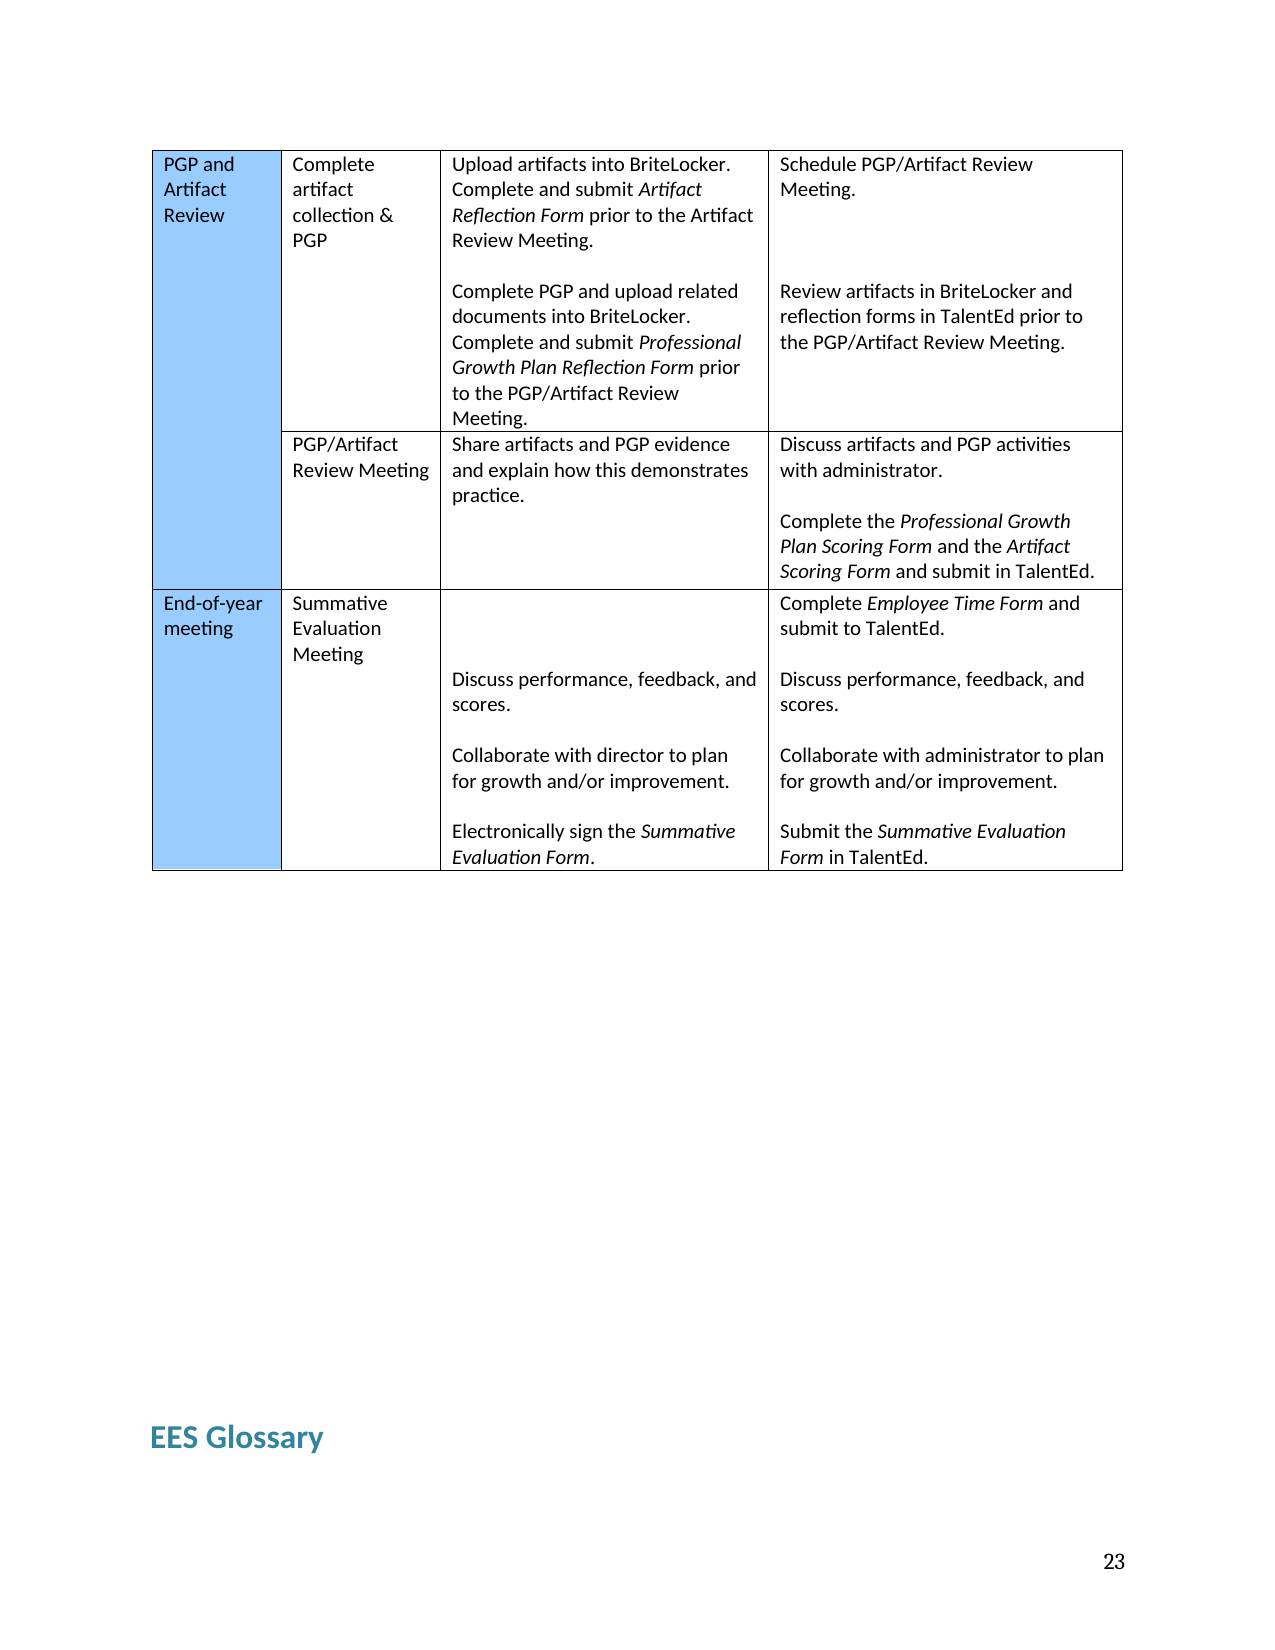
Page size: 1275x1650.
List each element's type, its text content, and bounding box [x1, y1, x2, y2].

table_cell End-of-year meeting [153, 590, 281, 869]
table_cell Complete artifact collection & PGP [282, 151, 440, 431]
table_cell Complete Employee Time Form and submit to TalentEd. Discuss performance, feedback, and scores. Collaborate with administrator to plan for growth and/or improvement. Submit the Summative Evaluation Form in TalentEd. [769, 590, 1122, 869]
table_cell Discuss artifacts and PGP activities with administrator. Complete the Professional Growth Plan Scoring Form and the Artifact Scoring Form and submit in TalentEd. [769, 432, 1122, 589]
table_cell Upload artifacts into BriteLocker. Complete and submit Artifact Reflection Form prior to the Artifact Review Meeting. Complete PGP and upload related documents into BriteLocker. Complete and submit Professional Growth Plan Reflection Form prior to the PGP/Artifact Review Meeting. [441, 151, 768, 431]
text EES Glossary [150, 1416, 1125, 1457]
table_cell Schedule PGP/Artifact Review Meeting. Review artifacts in BriteLocker and reflection forms in TalentEd prior to the PGP/Artifact Review Meeting. [769, 151, 1122, 431]
table_cell Discuss performance, feedback, and scores. Collaborate with director to plan for growth and/or improvement. Electronically sign the Summative Evaluation Form. [441, 590, 768, 869]
table_cell PGP and Artifact Review [153, 151, 281, 589]
table_cell Share artifacts and PGP evidence and explain how this demonstrates practice. [441, 432, 768, 589]
table_cell Summative Evaluation Meeting [282, 590, 440, 869]
table_cell PGP/Artifact Review Meeting [282, 432, 440, 589]
